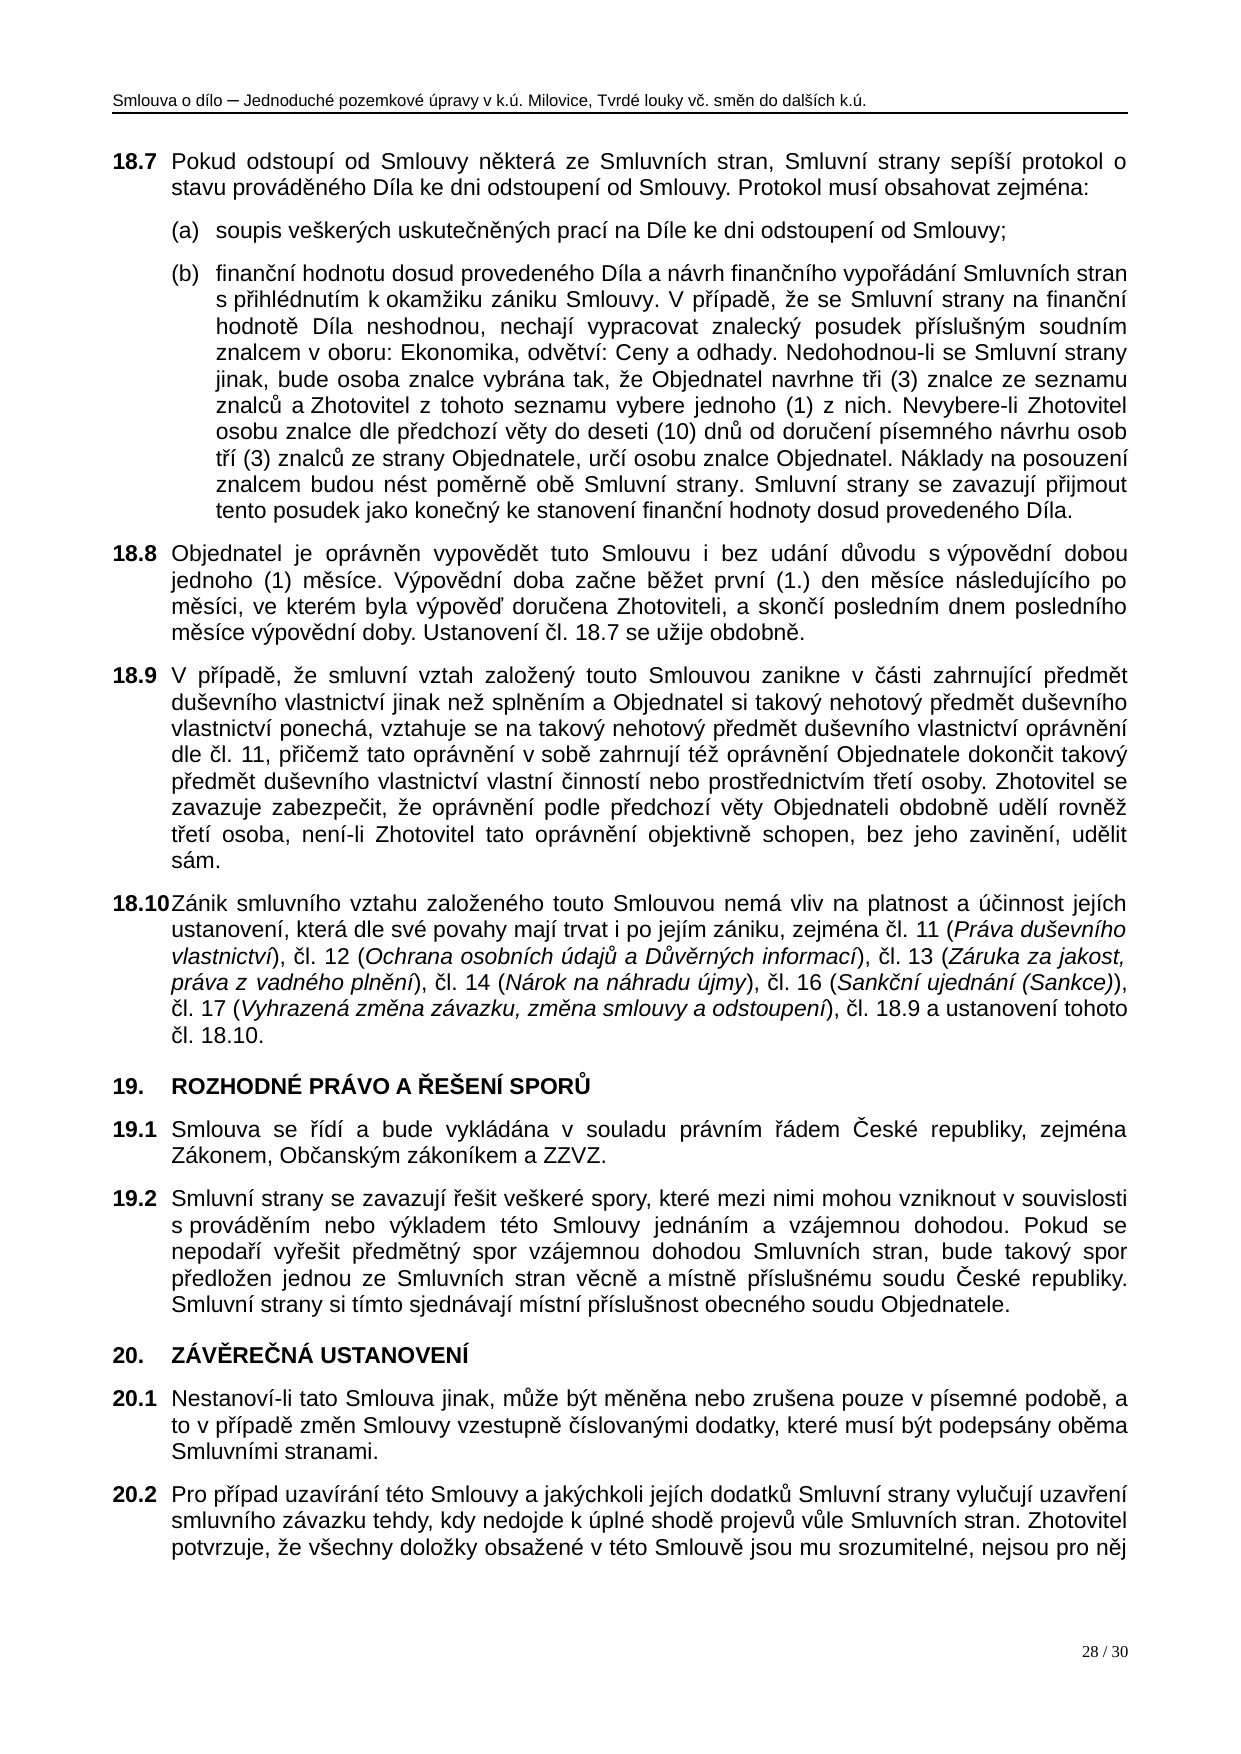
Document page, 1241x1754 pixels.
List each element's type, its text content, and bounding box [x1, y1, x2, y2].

text Nestanoví-li tato Smlouva jinak, může být měněna nebo zrušena pouze v písemné podobě, a to v případě změn Smlouvy vzestupně číslovanými dodatky, které musí být podepsány oběma Smluvními stranami. [112, 1385, 1128, 1464]
list finanční hodnotu dosud provedeného Díla a návrh finančního vypořádání Smluvních stran s přihlédnutím k okamžiku zániku Smlouvy. V případě, že se Smluvní strany na finanční hodnotě Díla neshodnou, nechají vypracovat znalecký posudek příslušným soudním znalcem v oboru: Ekonomika, odvětví: Ceny a odhady. Nedohodnou-li se Smluvní strany jinak, bude osoba znalce vybrána tak, že Objednatel navrhne tři (3) znalce ze seznamu znalců a Zhotovitel z tohoto seznamu vybere jednoho (1) z nich. Nevybere-li Zhotovitel osobu znalce dle předchozí věty do deseti (10) dnů od doručení písemného návrhu osob tří (3) znalců ze strany Objednatele, určí osobu znalce Objednatel. Náklady na posouzení znalcem budou nést poměrně obě Smluvní strany. Smluvní strany se zavazují přijmout tento posudek jako konečný ke stanovení finanční hodnoty dosud provedeného Díla. [171, 260, 1128, 524]
text Objednatel je oprávněn vypovědět tuto Smlouvu i bez udání důvodu s výpovědní dobou jednoho (1) měsíce. Výpovědní doba začne běžet první (1.) den měsíce následujícího po měsíci, ve kterém byla výpověď doručena Zhotoviteli, a skončí posledním dnem posledního měsíce výpovědní doby. Ustanovení čl. 18.7 se užije obdobně. [112, 540, 1128, 646]
text Smlouva se řídí a bude vykládána v souladu právním řádem České republiky, zejména Zákonem, Občanským zákoníkem a ZZVZ. [112, 1116, 1128, 1169]
text Zánik smluvního vztahu založeného touto Smlouvou nemá vliv na platnost a účinnost jejích ustanovení, která dle své povahy mají trvat i po jejím zániku, zejména čl. 11 (Práva duševního vlastnictví), čl. 12 (Ochrana osobních údajů a Důvěrných informací), čl. 13 (Záruka za jakost, práva z vadného plnění), čl. 14 (Nárok na náhradu újmy), čl. 16 (Sankční ujednání (Sankce)), čl. 17 (Vyhrazená změna závazku, změna smlouvy a odstoupení), čl. 18.9 a ustanovení tohoto čl. 18.10. [112, 890, 1128, 1048]
text Pokud odstoupí od Smlouvy některá ze Smluvních stran, Smluvní strany sepíší protokol o stavu prováděného Díla ke dni odstoupení od Smlouvy. Protokol musí obsahovat zejména: [112, 148, 1128, 200]
text Závěrečná ustanovení [112, 1342, 1128, 1368]
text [112, 1481, 1128, 1560]
text Rozhodné právo a řešení sporů [112, 1073, 1128, 1099]
text V případě, že smluvní vztah založený touto Smlouvou zanikne v části zahrnující předmět duševního vlastnictví jinak než splněním a Objednatel si takový nehotový předmět duševního vlastnictví ponechá, vztahuje se na takový nehotový předmět duševního vlastnictví oprávnění dle čl. 11, přičemž tato oprávnění v sobě zahrnují též oprávnění Objednatele dokončit takový předmět duševního vlastnictví vlastní činností nebo prostřednictvím třetí osoby. Zhotovitel se zavazuje zabezpečit, že oprávnění podle předchozí věty Objednateli obdobně udělí rovněž třetí osoba, není-li Zhotovitel tato oprávnění objektivně schopen, bez jeho zavinění, udělit sám. [112, 662, 1128, 873]
text Smluvní strany se zavazují řešit veškeré spory, které mezi nimi mohou vzniknout v souvislosti s prováděním nebo výkladem této Smlouvy jednáním a vzájemnou dohodou. Pokud se nepodaří vyřešit předmětný spor vzájemnou dohodou Smluvních stran, bude takový spor předložen jednou ze Smluvních stran věcně a místně příslušnému soudu České republiky. Smluvní strany si tímto sjednávají místní příslušnost obecného soudu Objednatele. [112, 1185, 1128, 1317]
list soupis veškerých uskutečněných prací na Díle ke dni odstoupení od Smlouvy; [171, 217, 1128, 243]
